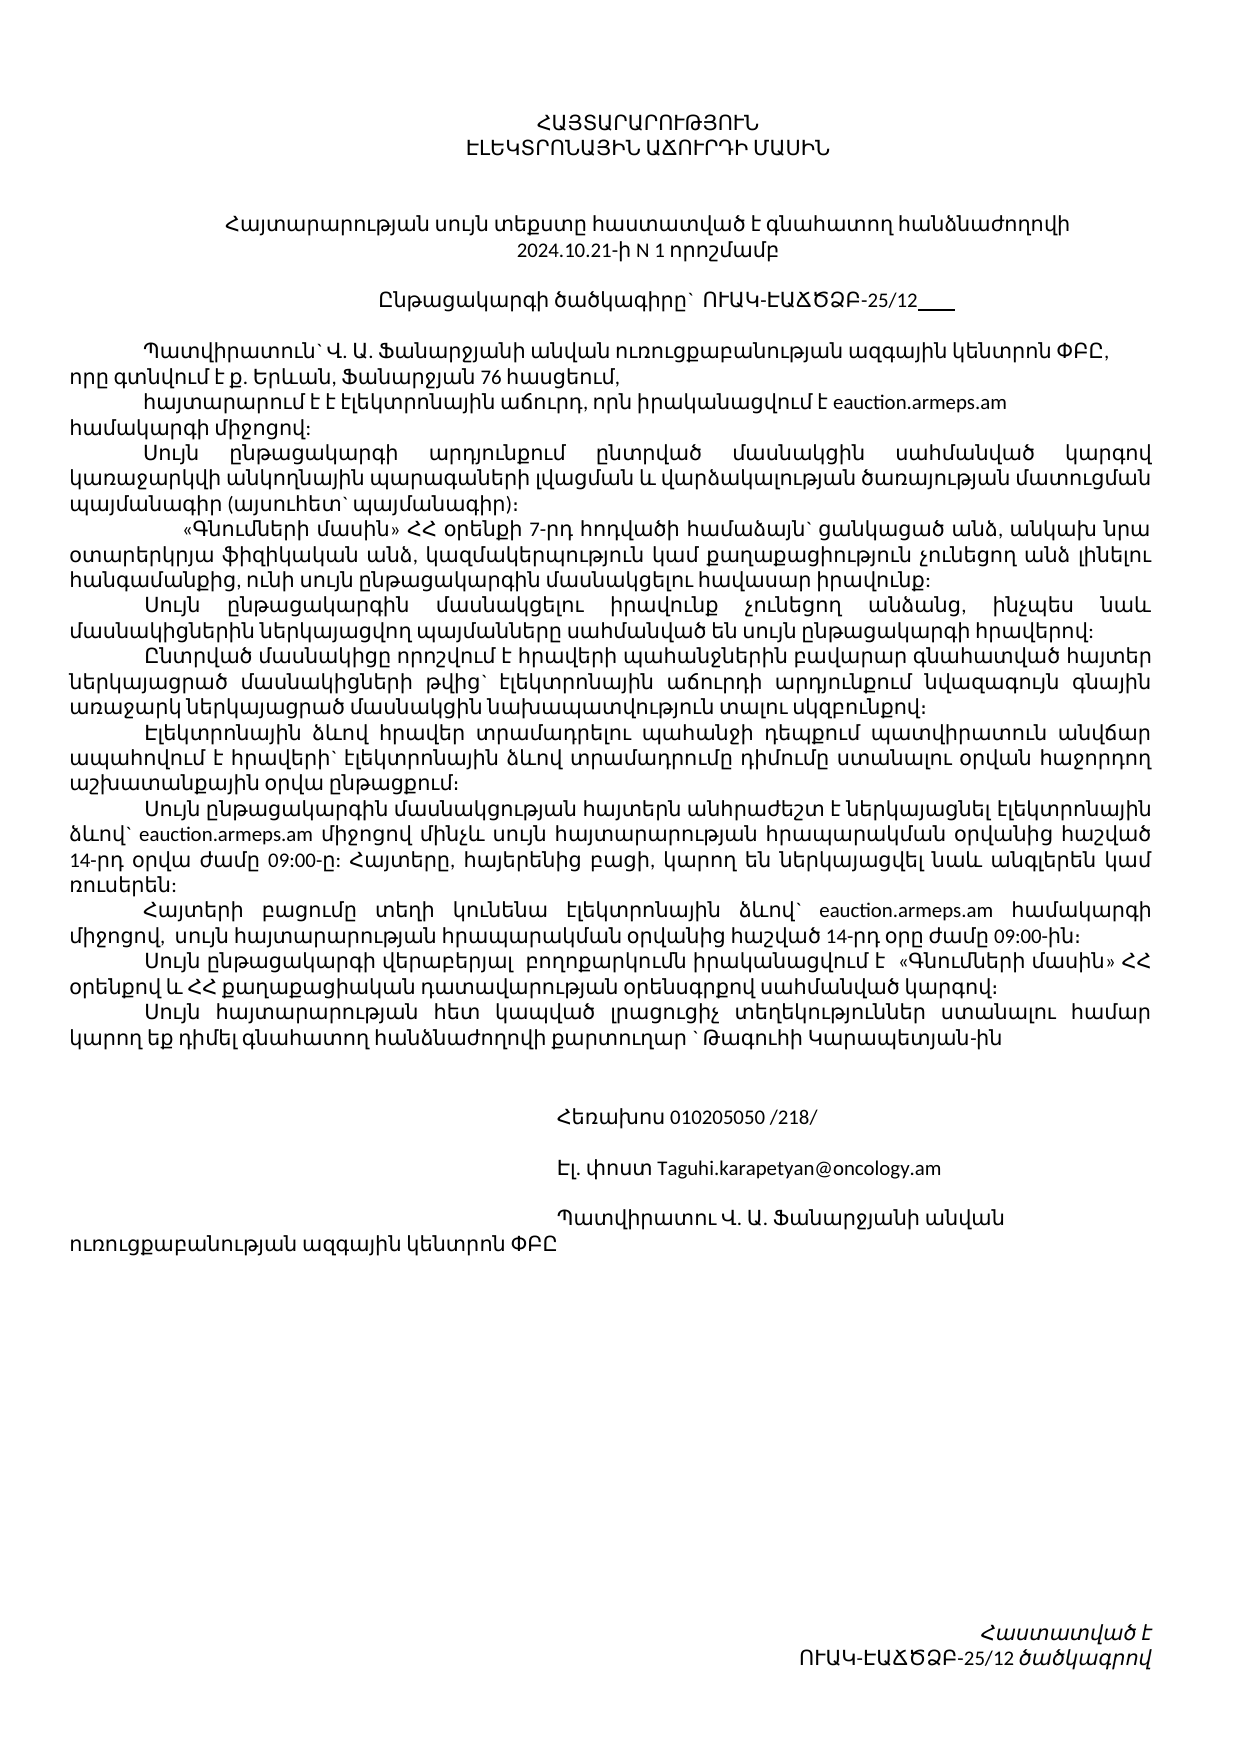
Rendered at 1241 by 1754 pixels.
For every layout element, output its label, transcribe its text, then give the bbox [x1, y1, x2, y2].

text ՀԱՅՏԱՐԱՐՈՒԹՅՈՒՆ [69, 110, 1152, 135]
text հայտարարում է է էլեկտրոնային աճուրդ, որն իրականացվում է eauction.armeps.am համակարգի միջոցով: [69, 389, 1152, 440]
text Էլեկտրոնային ձևով հրավեր տրամադրելու պահանջի դեպքում պատվիրատուն անվճար ապահովում է հրավերի` էլեկտրոնային ձևով տրամադրումը դիմումը ստանալու օրվան հաջորդող աշխատանքային օրվա ընթացքում։ [69, 720, 1152, 796]
text ԷԼԵԿՏՐՈՆԱՅԻՆ ԱՃՈՒՐԴԻ ՄԱՍԻՆ [69, 135, 1152, 161]
text Սույն ընթացակարգին մասնակցելու իրավունք չունեցող անձանց, ինչպես նաև մասնակիցներին ներկայացվող պայմանները սահմանված են սույն ընթացակարգի հրավերով: [69, 593, 1152, 643]
text Պատվիրատու Վ. Ա. Ֆանարջյանի անվան ուռուցքաբանության ազգային կենտրոն ՓԲԸ [69, 1206, 1152, 1256]
text Ընթացակարգի ծածկագիրը` ՈՒԱԿ-ԷԱՃԾՁԲ-25/12 [69, 288, 1152, 313]
text Սույն ընթացակարգի վերաբերյալ բողոքարկումն իրականացվում է «Գնումների մասին» ՀՀ օրենքով և ՀՀ քաղաքացիական դատավարության օրենսգրքով սահմանված կարգով։ [69, 948, 1152, 999]
text Ընտրված մասնակիցը որոշվում է հրավերի պահանջներին բավարար գնահատված հայտեր ներկայացրած մասնակիցների թվից` էլեկտրոնային աճուրդի արդյունքում նվազագույն գնային առաջարկ ներկայացրած մասնակցին նախապատվություն տալու սկզբունքով։ [69, 643, 1152, 720]
text Հայտերի բացումը տեղի կունենա էլեկտրոնային ձևով` eauction.armeps.am համակարգի միջոցով, սույն հայտարարության հրապարակման օրվանից հաշված 14-րդ օրը ժամը 09:00-ին։ [69, 898, 1152, 948]
text Էլ. փոստ Taguhi.karapetyan@oncology.am [69, 1155, 1152, 1180]
text Պատվիրատուն` Վ. Ա. Ֆանարջյանի անվան ուռուցքաբանության ազգային կենտրոն ՓԲԸ, որը գտնվում է ք. Երևան, Ֆանարջյան 76 հասցեում, [69, 338, 1152, 389]
text «Գնումների մասին» ՀՀ օրենքի 7-րդ հոդվածի համաձայն` ցանկացած անձ, անկախ նրա օտարերկրյա ֆիզիկական անձ, կազմակերպություն կամ քաղաքացիություն չունեցող անձ լինելու հանգամանքից, ունի սույն ընթացակարգին մասնակցելու հավասար իրավունք: [69, 516, 1152, 593]
text Հաստատված է [69, 1620, 1152, 1646]
text Սույն ընթացակարգին մասնակցության հայտերն անհրաժեշտ է ներկայացնել էլեկտրոնային ձևով` eauction.armeps.am միջոցով մինչև սույն հայտարարության հրապարակման օրվանից հաշված 14-րդ օրվա ժամը 09:00-ը: Հայտերը, հայերենից բացի, կարող են ներկայացվել նաև անգլերեն կամ ռուսերեն: [69, 796, 1152, 898]
text Հայտարարության սույն տեքստը հաստատված է գնահատող հանձնաժողովի [69, 211, 1152, 237]
text Սույն ընթացակարգի արդյունքում ընտրված մասնակցին սահմանված կարգով կառաջարկվի անկողնային պարագաների լվացման և վարձակալության ծառայության մատուցման պայմանագիր (այսուհետ` պայմանագիր)։ [69, 440, 1152, 516]
text ՈՒԱԿ-ԷԱՃԾՁԲ-25/12 ծածկագրով [69, 1646, 1152, 1671]
text Սույն հայտարարության հետ կապված լրացուցիչ տեղեկություններ ստանալու համար կարող եք դիմել գնահատող հանձնաժողովի քարտուղար ` Թագուհի Կարապետյան-ին [69, 999, 1152, 1050]
text Հեռախոս 010205050 /218/ [69, 1104, 1152, 1129]
text 2024.10.21 -ի N 1 որոշմամբ [69, 237, 1152, 262]
